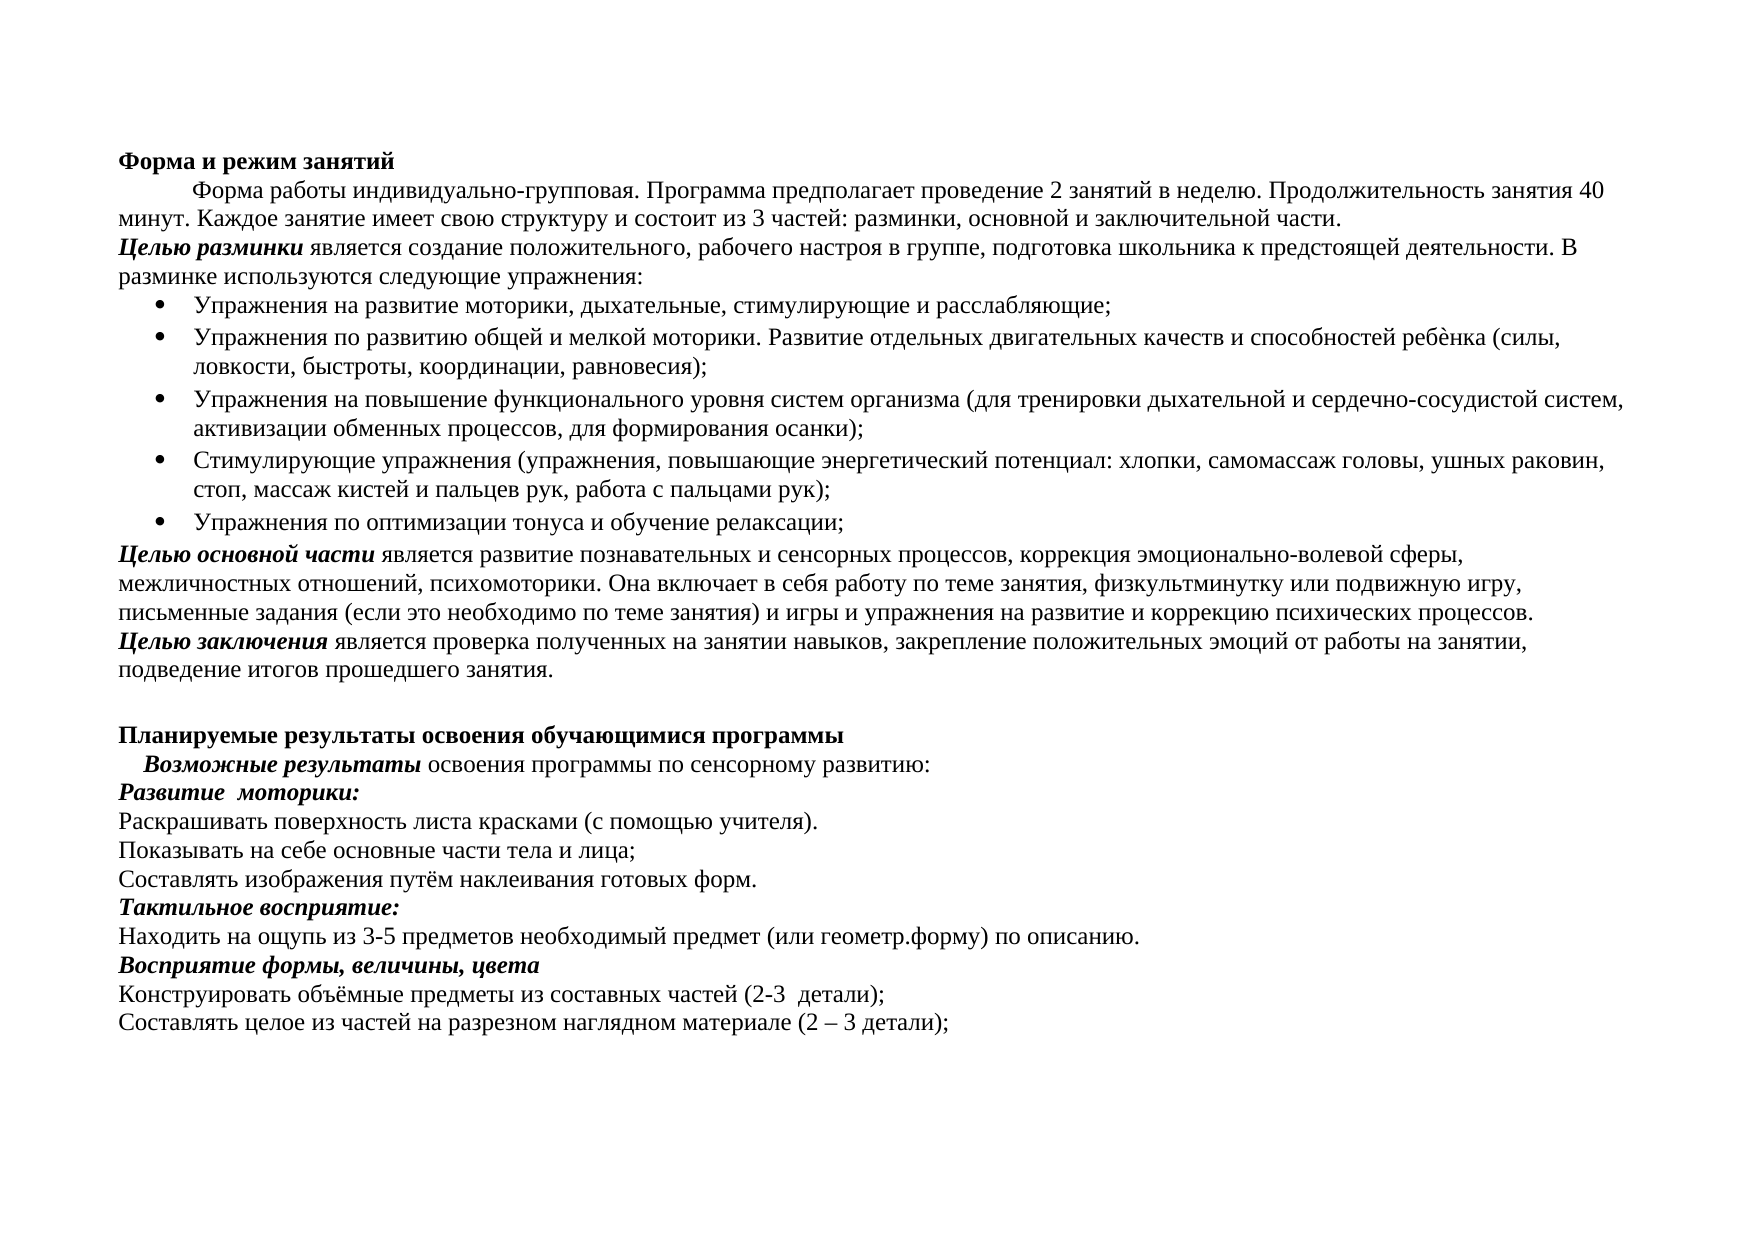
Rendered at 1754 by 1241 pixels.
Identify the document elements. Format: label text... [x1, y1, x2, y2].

text Целью разминки является создание положительного, рабочего настроя в группе, подготовка школьника к предстоящей деятельности. В разминке используются следующие упражнения: [118, 232, 1636, 290]
list Упражнения на развитие моторики, дыхательные, стимулирующие и расслабляющие; [156, 290, 1636, 318]
text Восприятие формы, величины, цвета [118, 950, 1636, 979]
text Развитие моторики: [118, 777, 1636, 806]
text Возможные результаты освоения программы по сенсорному развитию: [118, 749, 1636, 777]
text Раскрашивать поверхность листа красками (с помощью учителя). [118, 806, 1636, 835]
text Составлять изображения путём наклеивания готовых форм. [118, 864, 1636, 892]
text Целью основной части является развитие познавательных и сенсорных процессов, коррекция эмоционально-волевой сферы, межличностных отношений, психомоторики. Она включает в себя работу по теме занятия, физкультминутку или подвижную игру, письменные задания (если это необходимо по теме занятия) и игры и упражнения на развитие и коррекцию психических процессов. [118, 539, 1636, 626]
text Конструировать объёмные предметы из составных частей (2-3 детали); [118, 979, 1636, 1007]
text Показывать на себе основные части тела и лица; [118, 835, 1636, 864]
list Упражнения на повышение функционального уровня систем организма (для тренировки дыхательной и сердечно-сосудистой систем, активизации обменных процессов, для формирования осанки); [156, 384, 1636, 441]
text Находить на ощупь из 3-5 предметов необходимый предмет (или геометр.форму) по описанию. [118, 921, 1636, 950]
list Стимулирующие упражнения (упражнения, повышающие энергетический потенциал: хлопки, самомассаж головы, ушных раковин, стоп, массаж кистей и пальцев рук, работа с пальцами рук); [156, 445, 1636, 503]
list Упражнения по оптимизации тонуса и обучение релаксации; [156, 507, 1636, 536]
text Составлять целое из частей на разрезном наглядном материале (2 – 3 детали); [118, 1007, 1636, 1036]
text Планируемые результаты освоения обучающимися программы [118, 720, 1636, 749]
text Форма и режим занятий [118, 146, 1636, 175]
text Форма работы индивидуально-групповая. Программа предполагает проведение 2 занятий в неделю. Продолжительность занятия 40 минут. Каждое занятие имеет свою структуру и состоит из 3 частей: разминки, основной и заключительной части. [118, 175, 1636, 232]
text Тактильное восприятие: [118, 892, 1636, 921]
list Упражнения по развитию общей и мелкой моторики. Развитие отдельных двигательных качеств и способностей ребѐнка (силы, ловкости, быстроты, координации, равновесия); [156, 322, 1636, 380]
text Целью заключения является проверка полученных на занятии навыков, закрепление положительных эмоций от работы на занятии, подведение итогов прошедшего занятия. [118, 626, 1636, 683]
